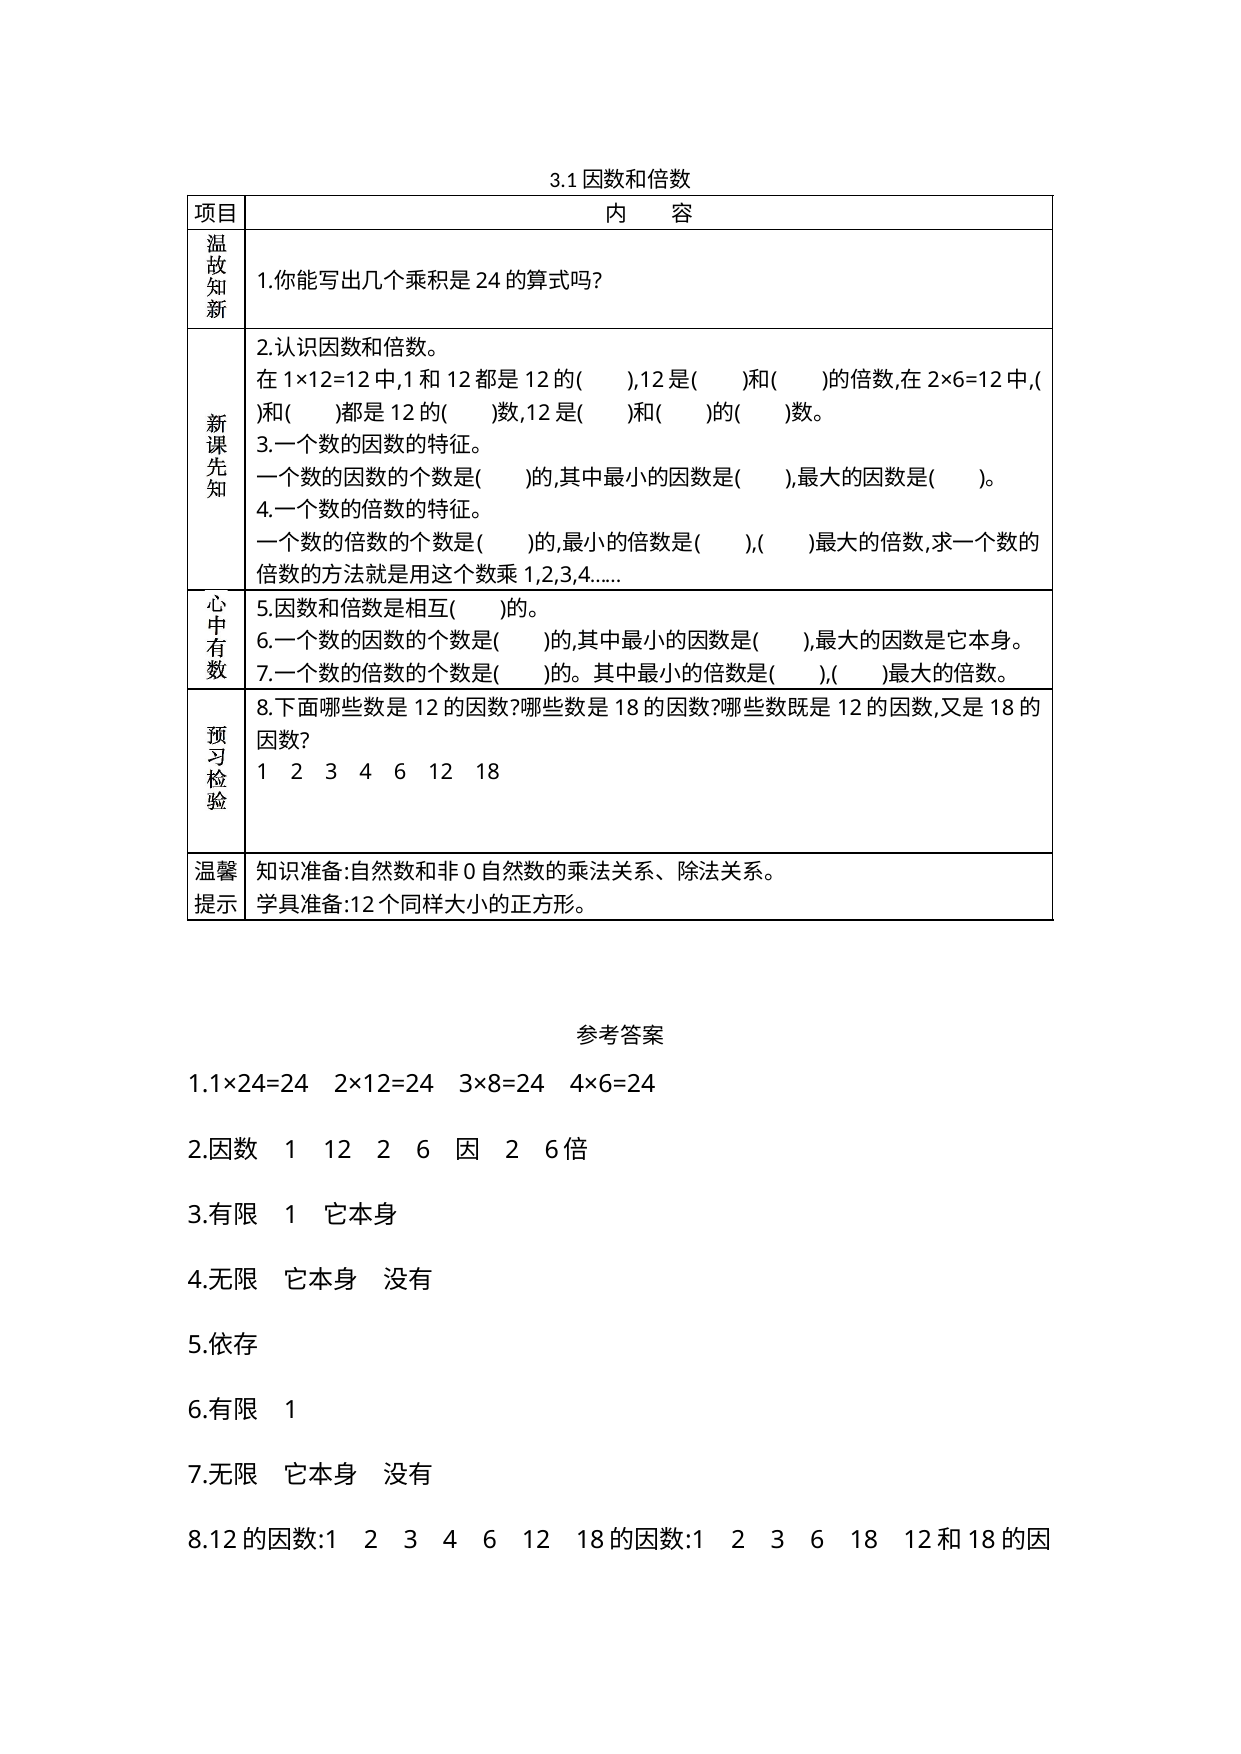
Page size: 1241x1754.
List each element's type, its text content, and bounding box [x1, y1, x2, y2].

picture [204, 410, 228, 500]
text 6.有限 1 [187, 1375, 1053, 1440]
text 3.1 因数和倍数 [187, 162, 1053, 194]
picture [204, 230, 228, 320]
text 5.依存 [187, 1310, 1053, 1375]
table_cell [188, 591, 244, 688]
table_cell 1.你能写出几个乘积是24的算式吗? [246, 230, 1052, 328]
table_cell [188, 230, 244, 328]
picture [204, 722, 228, 812]
table_cell 2.认识因数和倍数。 在1×12=12中,1和12都是12的( ),12是( )和( )的倍数,在2×6=12中,( )和( )都是12的( )数,12是( )和( )的( )数。 3.一个数的因数的特征。 一个数的因数的个数是( )的,其中最小的因数是( ),最大的因数是( )。 4.一个数的倍数的特征。 一个数的倍数的个数是( )的,最小的倍数是( ),( )最大的倍数,求一个数的倍数的方法就是用这个数乘1,2,3,4…… [246, 329, 1052, 589]
table_header 内 容 [246, 196, 1052, 228]
table_cell 知识准备:自然数和非0自然数的乘法关系、除法关系。 学具准备:12个同样大小的正方形。 [246, 854, 1052, 919]
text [187, 1505, 1053, 1570]
table_cell [188, 690, 244, 852]
table_cell [188, 329, 244, 589]
table_cell 温馨 提示 [188, 854, 244, 919]
text 2.因数 1 12 2 6 因 2 6倍 [187, 1115, 1053, 1180]
table_header 项目 [188, 196, 244, 228]
picture [204, 590, 228, 681]
text 1.1×24=24 2×12=24 3×8=24 4×6=24 [187, 1050, 1053, 1115]
text 3.有限 1 它本身 [187, 1180, 1053, 1245]
text 7.无限 它本身 没有 [187, 1440, 1053, 1505]
table_cell 8.下面哪些数是12的因数?哪些数是18的因数?哪些数既是12的因数,又是18的因数? 1 2 3 4 6 12 18 [246, 690, 1052, 852]
table_cell 5.因数和倍数是相互( )的。 6.一个数的因数的个数是( )的,其中最小的因数是( ),最大的因数是它本身。 7.一个数的倍数的个数是( )的。其中最小的倍数是( ),( )最大的倍数。 [246, 591, 1052, 688]
text 参考答案 [187, 1018, 1053, 1050]
text 4.无限 它本身 没有 [187, 1245, 1053, 1310]
